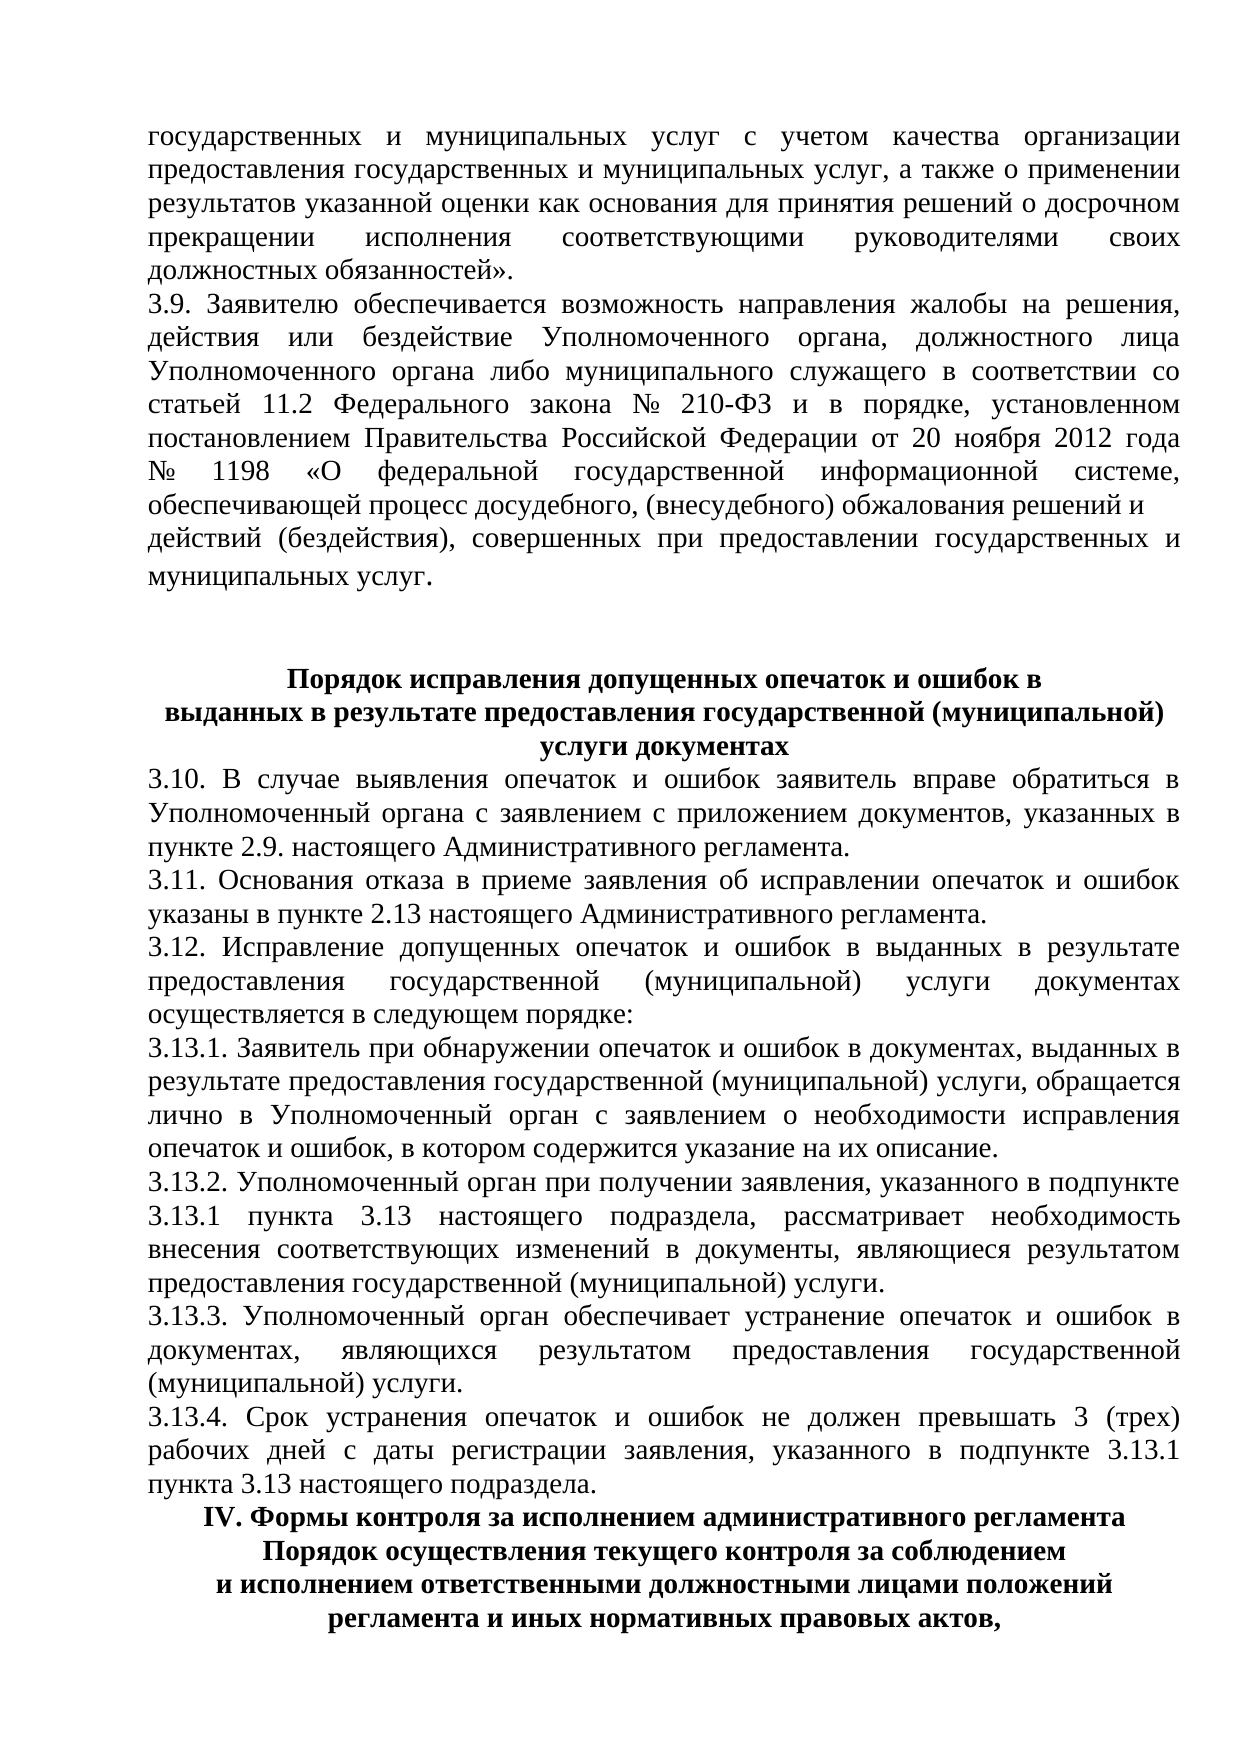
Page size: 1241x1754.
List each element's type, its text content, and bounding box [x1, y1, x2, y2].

text действий (бездействия), совершенных при предоставлении государственных и муниципальных услуг. [148, 521, 1181, 594]
text услуги документах [148, 728, 1181, 762]
text IV. Формы контроля за исполнением административного регламента [148, 1499, 1181, 1533]
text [148, 118, 1181, 286]
text Порядок осуществления текущего контроля за соблюдением [148, 1533, 1181, 1567]
text 3.13.2. Уполномоченный орган при получении заявления, указанного в подпункте 3.13.1 пункта 3.13 настоящего подраздела, рассматривает необходимость внесения соответствующих изменений в документы, являющиеся результатом предоставления государственной (муниципальной) услуги. [148, 1164, 1181, 1298]
text 3.13.3. Уполномоченный орган обеспечивает устранение опечаток и ошибок в документах, являющихся результатом предоставления государственной (муниципальной) услуги. [148, 1298, 1181, 1399]
text 3.11. Основания отказа в приеме заявления об исправлении опечаток и ошибок указаны в пункте 2.13 настоящего Административного регламента. [148, 862, 1181, 929]
text 3.10. В случае выявления опечаток и ошибок заявитель вправе обратиться в Уполномоченный органа с заявлением с приложением документов, указанных в пункте 2.9. настоящего Административного регламента. [148, 762, 1181, 862]
text 3.12. Исправление допущенных опечаток и ошибок в выданных в результате предоставления государственной (муниципальной) услуги документах осуществляется в следующем порядке: [148, 929, 1181, 1030]
text выданных в результате предоставления государственной (муниципальной) [148, 694, 1181, 728]
text 3.13.4. Срок устранения опечаток и ошибок не должен превышать 3 (трех) рабочих дней с даты регистрации заявления, указанного в подпункте 3.13.1 пункта 3.13 настоящего подраздела. [148, 1399, 1181, 1499]
text Порядок исправления допущенных опечаток и ошибок в [148, 661, 1181, 694]
text регламента и иных нормативных правовых актов, [148, 1600, 1181, 1634]
text 3.9. Заявителю обеспечивается возможность направления жалобы на решения, действия или бездействие Уполномоченного органа, должностного лица Уполномоченного органа либо муниципального служащего в соответствии со статьей 11.2 Федерального закона № 210-ФЗ и в порядке, установленном постановлением Правительства Российской Федерации от 20 ноября 2012 года № 1198 «О федеральной государственной информационной системе, обеспечивающей процесс досудебного, (внесудебного) обжалования решений и [148, 286, 1181, 521]
text и исполнением ответственными должностными лицами положений [148, 1567, 1181, 1600]
text 3.13.1. Заявитель при обнаружении опечаток и ошибок в документах, выданных в результате предоставления государственной (муниципальной) услуги, обращается лично в Уполномоченный орган с заявлением о необходимости исправления опечаток и ошибок, в котором содержится указание на их описание. [148, 1030, 1181, 1164]
